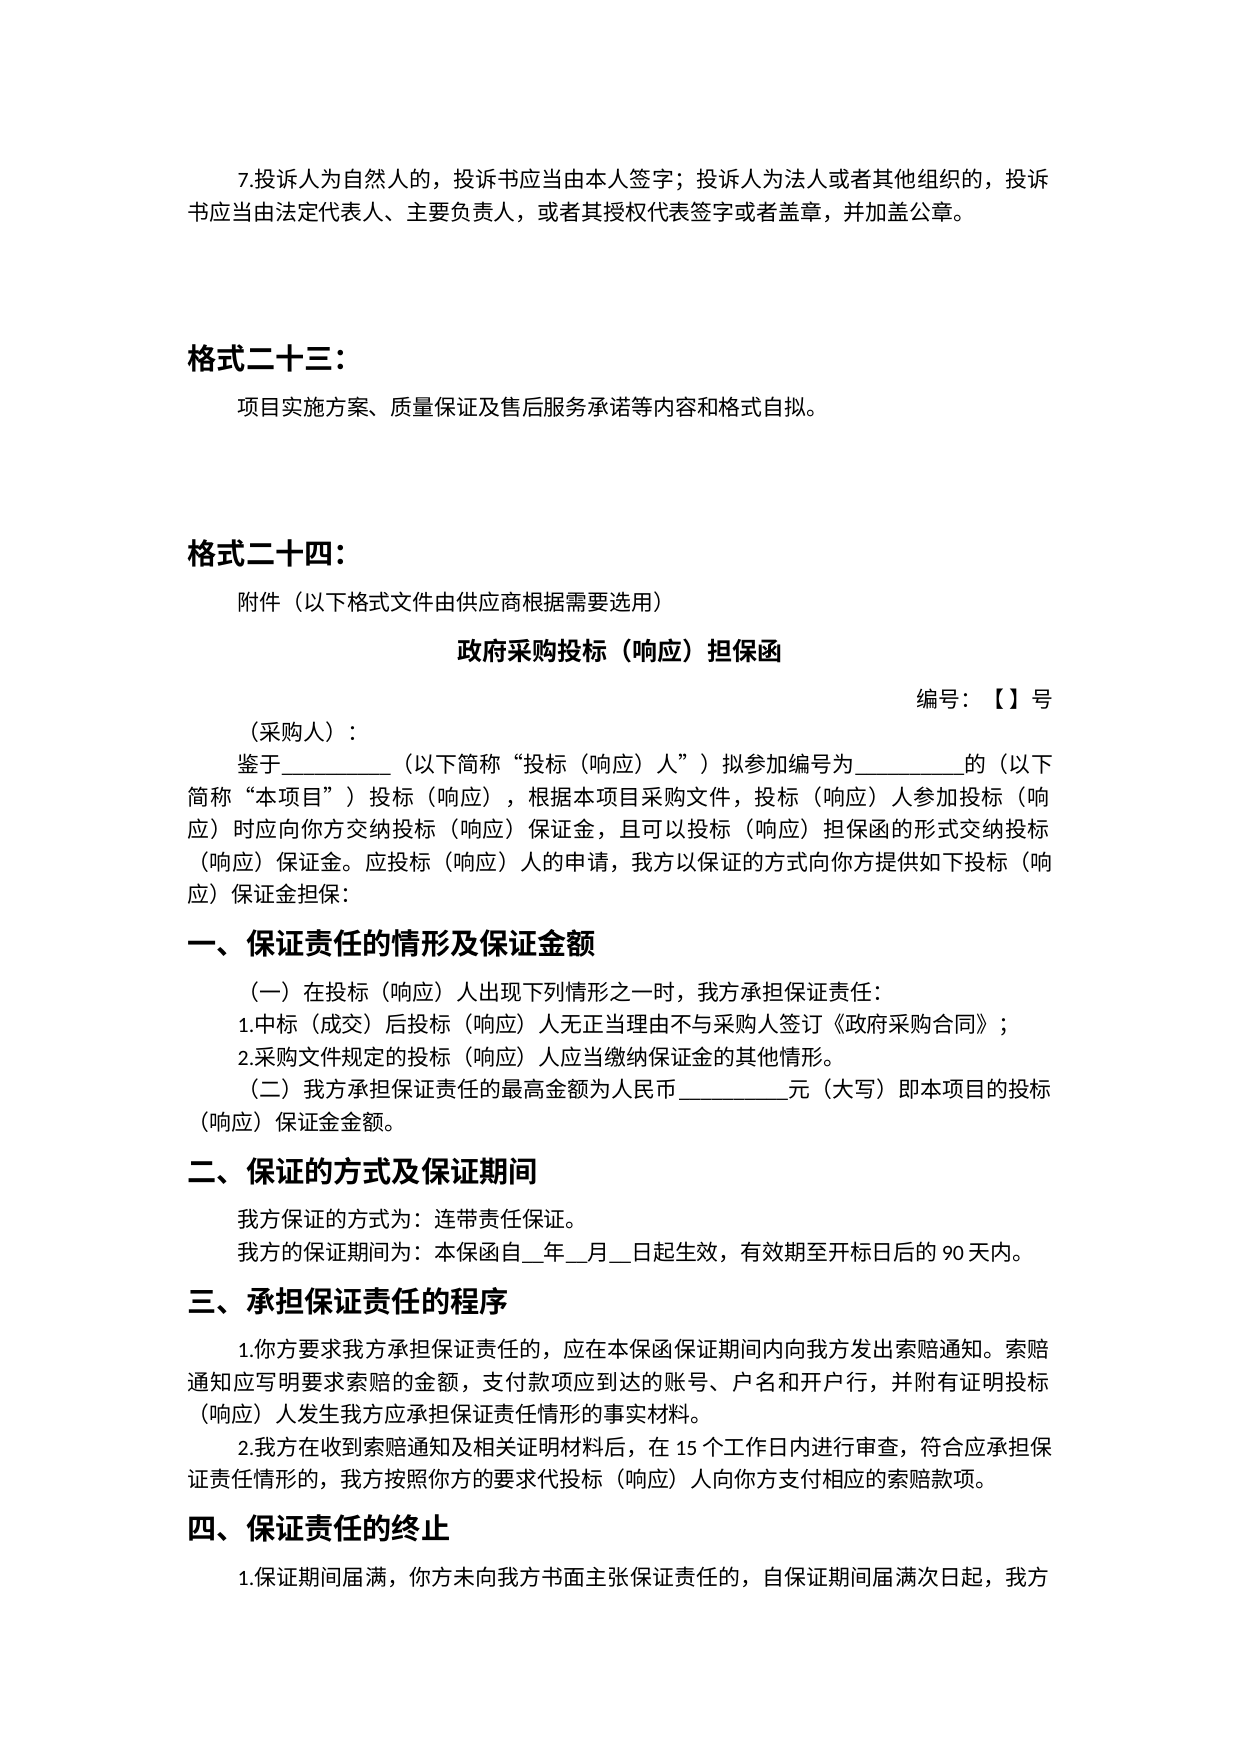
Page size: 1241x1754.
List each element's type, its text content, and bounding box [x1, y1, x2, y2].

text 编号：【 】号 [187, 682, 1053, 714]
text 二、保证的方式及保证期间 [187, 1137, 1053, 1202]
text 政府采购投标（响应）担保函 [187, 617, 1053, 682]
text 我方保证的方式为：连带责任保证。 [187, 1202, 1053, 1234]
text 鉴于__________（以下简称“投标（响应）人”）拟参加编号为__________的（以下简称“本项目”）投标（响应），根据本项目采购文件，投标（响应）人参加投标（响应）时应向你方交纳投标（响应）保证金，且可以投标（响应）担保函的形式交纳投标（响应）保证金。应投标（响应）人的申请，我方以保证的方式向你方提供如下投标（响应）保证金担保： [187, 747, 1053, 909]
text （采购人）： [187, 714, 1053, 747]
text 1.你方要求我方承担保证责任的，应在本保函保证期间内向我方发出索赔通知。索赔通知应写明要求索赔的金额，支付款项应到达的账号、户名和开户行，并附有证明投标（响应）人发生我方应承担保证责任情形的事实材料。 [187, 1332, 1053, 1429]
text 项目实施方案、质量保证及售后服务承诺等内容和格式自拟。 [187, 389, 1053, 422]
text 格式二十四： [187, 519, 1053, 584]
text 我方的保证期间为：本保函自__年__月__日起生效，有效期至开标日后的90天内。 [187, 1234, 1053, 1267]
text 格式二十三： [187, 324, 1053, 389]
text 三、承担保证责任的程序 [187, 1267, 1053, 1332]
text 附件（以下格式文件由供应商根据需要选用） [187, 584, 1053, 617]
text 2.采购文件规定的投标（响应）人应当缴纳保证金的其他情形。 [187, 1039, 1053, 1072]
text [187, 1559, 1053, 1592]
text （一）在投标（响应）人出现下列情形之一时，我方承担保证责任： [187, 974, 1053, 1007]
text 7.投诉人为自然人的，投诉书应当由本人签字；投诉人为法人或者其他组织的，投诉书应当由法定代表人、主要负责人，或者其授权代表签字或者盖章，并加盖公章。 [187, 162, 1053, 227]
text （二）我方承担保证责任的最高金额为人民币__________元（大写）即本项目的投标（响应）保证金金额。 [187, 1072, 1053, 1137]
text 一、保证责任的情形及保证金额 [187, 909, 1053, 974]
text 1.中标（成交）后投标（响应）人无正当理由不与采购人签订《政府采购合同》； [187, 1007, 1053, 1039]
text 四、保证责任的终止 [187, 1494, 1053, 1559]
text 2.我方在收到索赔通知及相关证明材料后，在15个工作日内进行审查，符合应承担保证责任情形的，我方按照你方的要求代投标（响应）人向你方支付相应的索赔款项。 [187, 1429, 1053, 1494]
